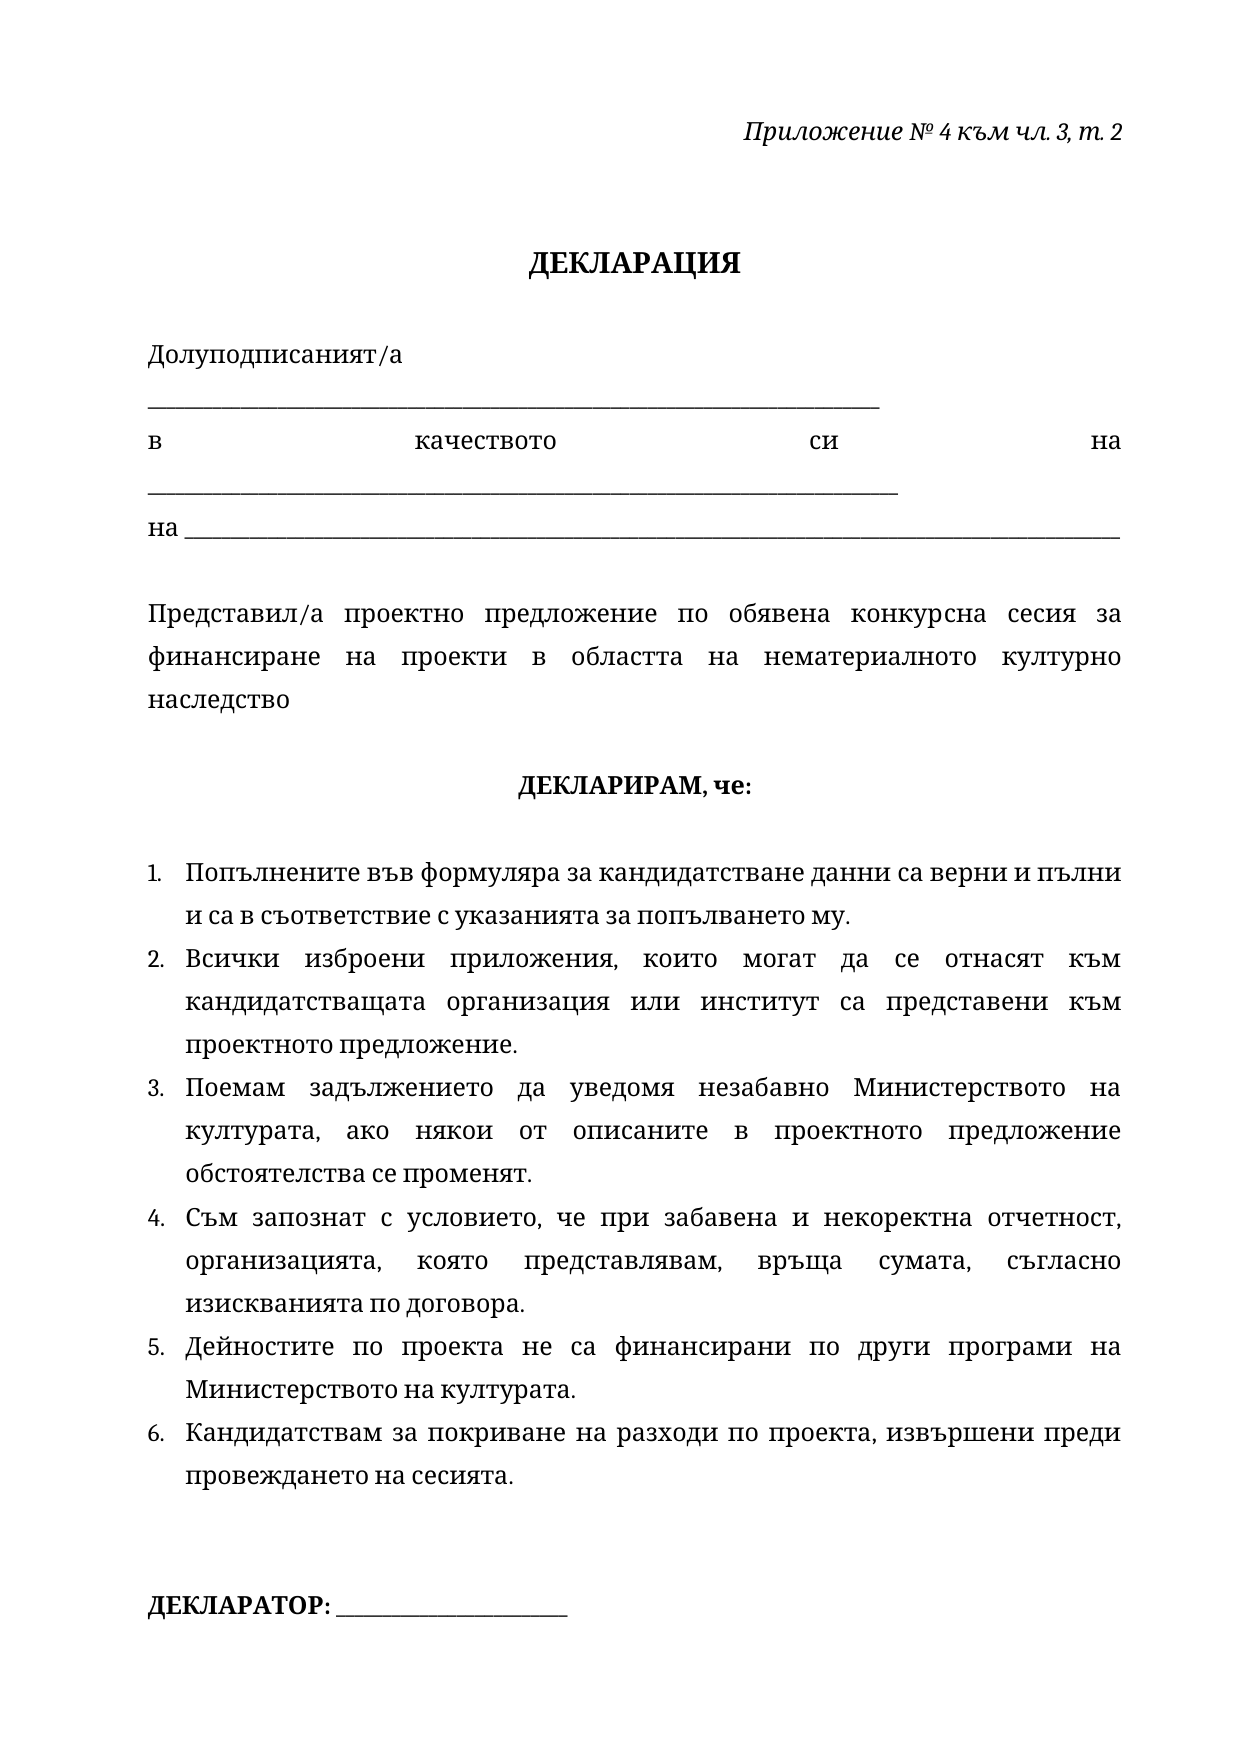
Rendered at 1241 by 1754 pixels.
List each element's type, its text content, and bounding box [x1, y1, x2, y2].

text ДЕКЛАРАЦИЯ [148, 247, 1122, 281]
list Кандидатствам за покриване на разходи по проекта, извършени преди провеждането на сесията. [148, 1419, 1122, 1491]
text ДЕКЛАРИРАМ, че: [148, 772, 1122, 801]
list Попълнените във формуляра за кандидатстване данни са верни и пълни и са в съответствие с указанията за попълването му. [148, 858, 1122, 930]
text в качеството си на _________________________________________________________________________________ [148, 427, 1122, 499]
text ДЕКЛАРАТОР: _________________________ [148, 1592, 1122, 1620]
list Всички изброени приложения, които могат да се отнасят към кандидатстващата организация или институт са представени към проектното предложение. [148, 945, 1122, 1060]
list Поемам задължението да уведомя незабавно Министерството на културата, ако някои от описаните в проектното предложение обстоятелства се променят. [148, 1074, 1122, 1189]
list Дейностите по проекта не са финансирани по други програми на Министерството на културата. [148, 1333, 1122, 1405]
text Приложение № 4 към чл. 3, т. 2 [148, 118, 1122, 147]
list Съм запознат с условието, че при забавена и некоректна отчетност, организацията, която представлявам, връща сумата, съгласно изискванията по договора. [148, 1203, 1122, 1318]
text Представил/а проектно предложение по обявена конкурсна сесия за финансиране на проекти в областта на нематериалното културно наследство [148, 600, 1122, 715]
text на _____________________________________________________________________________________________________ [148, 513, 1122, 542]
text Долуподписаният/а _______________________________________________________________________________ [148, 341, 1122, 413]
